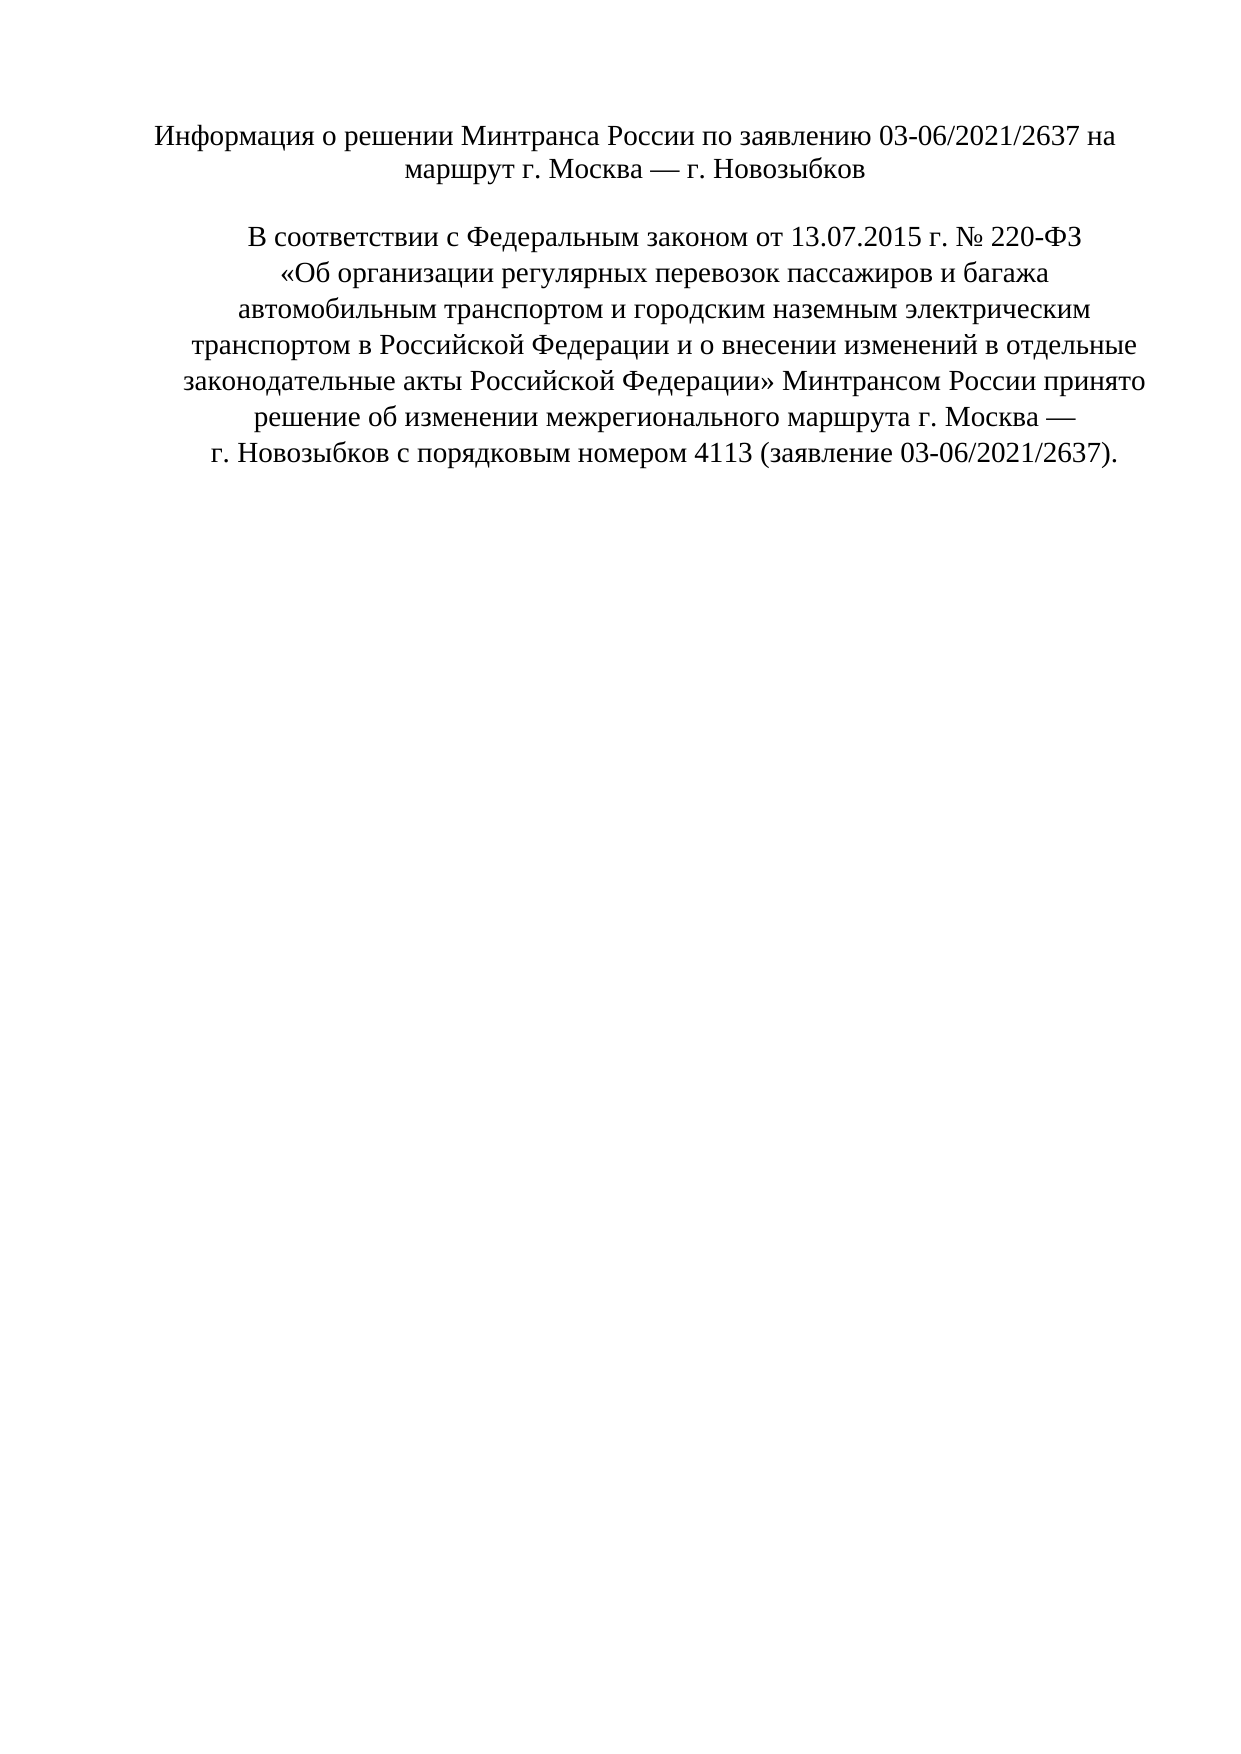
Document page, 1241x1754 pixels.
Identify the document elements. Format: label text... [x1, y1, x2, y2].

text Информация о решении Минтранса России по заявлению 03-06/2021/2637 на маршрут г. Москва — г. Новозыбков [118, 118, 1152, 185]
text В соответствии с Федеральным законом от 13.07.2015 г. № 220-ФЗ «Об организации регулярных перевозок пассажиров и багажа автомобильным транспортом и городским наземным электрическим транспортом в Российской Федерации и о внесении изменений в отдельные законодательные акты Российской Федерации» Минтрансом России принято решение об изменении межрегионального маршрута г. Москва — г. Новозыбков с порядковым номером 4113 (заявление 03-06/2021/2637). [177, 219, 1152, 469]
